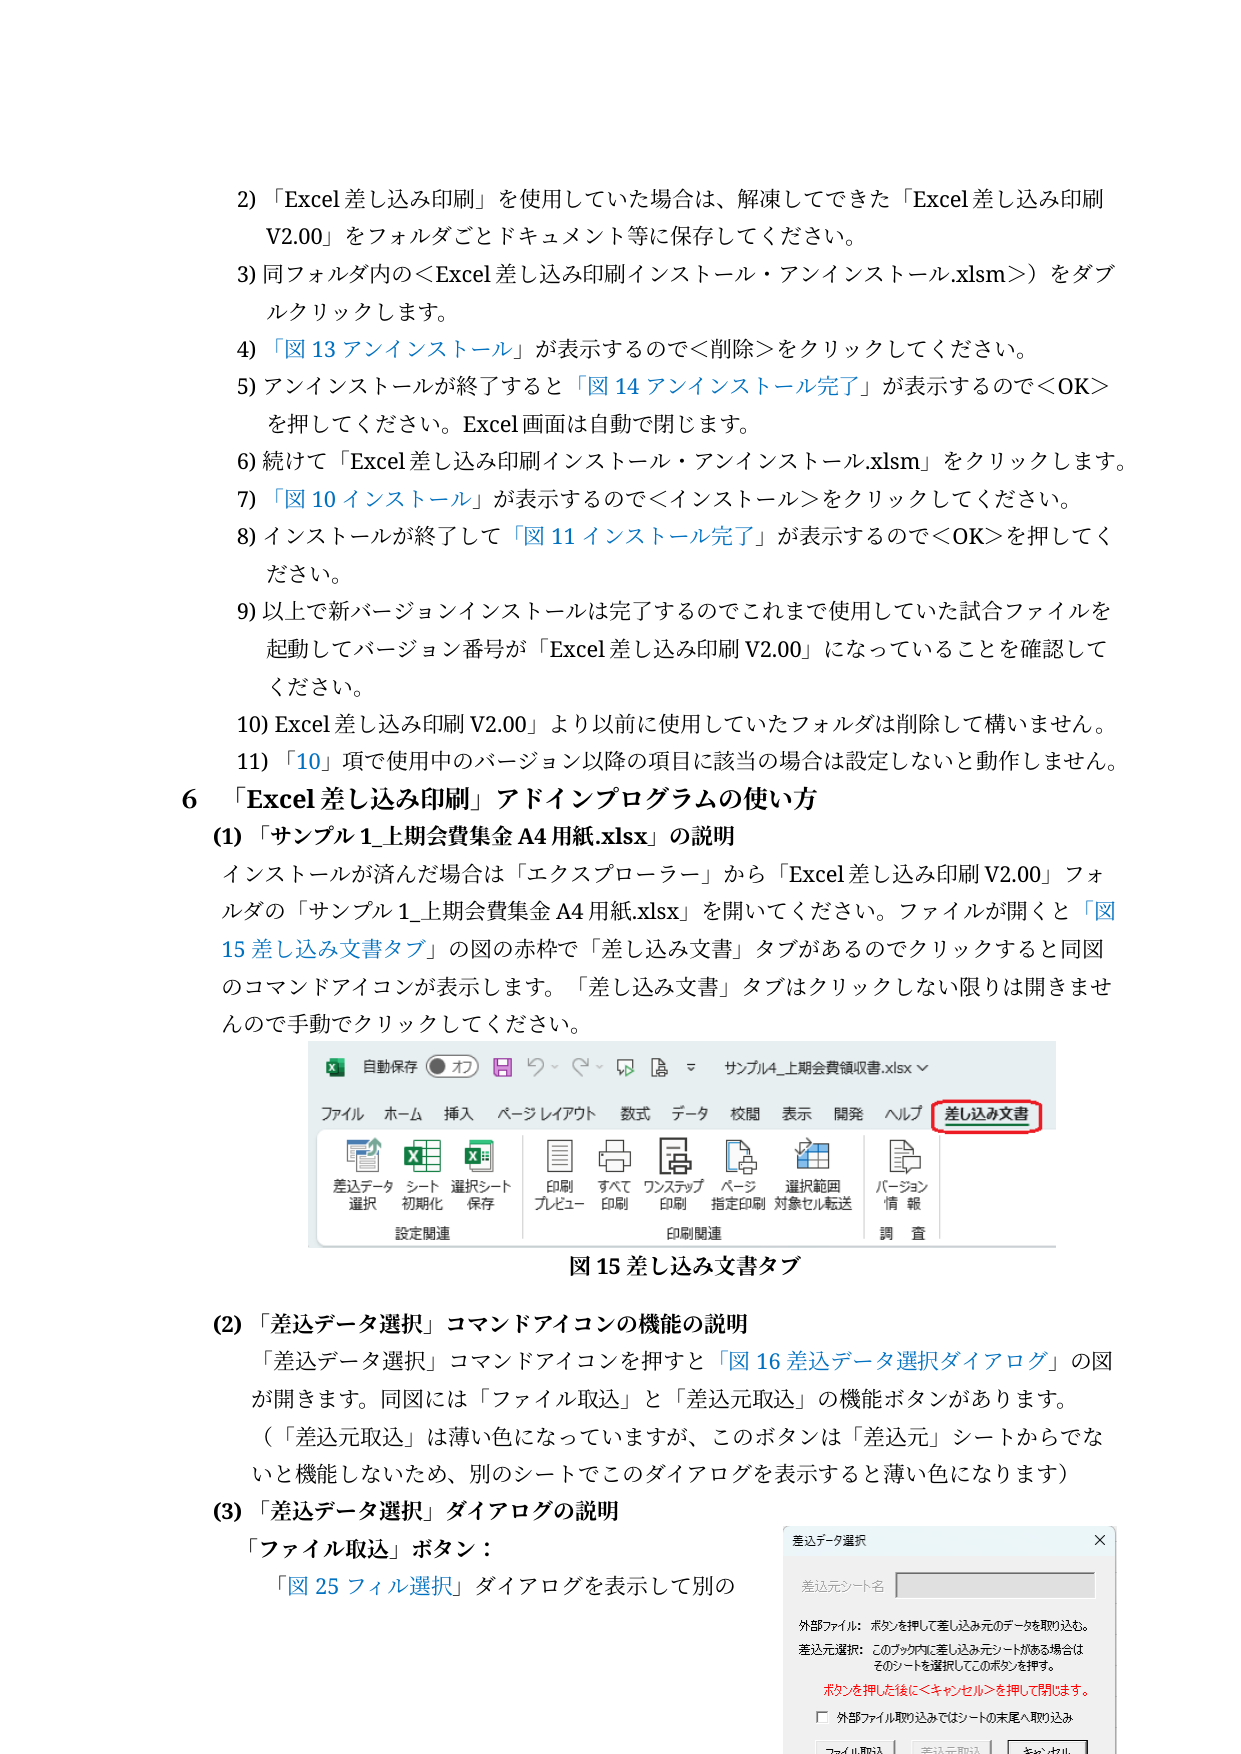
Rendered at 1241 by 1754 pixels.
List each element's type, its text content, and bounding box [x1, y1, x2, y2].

subtitle インストールが終了して「図 11 インストール完了」が表示するので＜OK＞を押してください。 [237, 517, 1122, 592]
subtitle 「差込データ選択」ダイアログの説明 [213, 1492, 1122, 1529]
subtitle 「サンプル1_上期会費集金A4用紙.xlsx」の説明 [213, 817, 1122, 854]
picture [783, 1526, 1117, 1754]
subtitle 「Excel差し込み印刷」アドインプログラムの使い方 [177, 779, 1122, 817]
subtitle 「図 13 アンインストール」が表示するので＜削除＞をクリックしてください。 [237, 329, 1122, 367]
subtitle Excel差し込み印刷V2.00」より以前に使用していたフォルダは削除して構いません。 [237, 704, 1122, 742]
subtitle 続けて「Excel差し込み印刷インストール・アンインストール.xlsm」をクリックします。 [237, 442, 1122, 479]
text インストールが済んだ場合は「エクスプローラー」から「Excel差し込み印刷V2.00」フォルダの「サンプル1_上期会費集金A4用紙.xlsx」を開いてください。ファイルが開くと「図 15 差し込み文書タブ」の図の赤枠で「差し込み文書」タブがあるのでクリックすると同図のコマンドアイコンが表示します。「差し込み文書」タブはクリックしない限りは開きませんので手動でクリックしてください。 [221, 854, 1122, 1042]
subtitle 「図 10 インストール」が表示するので＜インストール＞をクリックしてください。 [237, 479, 1122, 517]
subtitle 「１０」項で使用中のバージョン以降の項目に該当の場合は設定しないと動作しません。 [237, 742, 1122, 779]
picture [308, 1041, 1056, 1248]
subtitle 「Excel差し込み印刷」を使用していた場合は、解凍してできた「Excel差し込み印刷V2.00」をフォルダごとドキュメント等に保存してください。 [237, 179, 1122, 254]
subtitle 以上で新バージョンインストールは完了するのでこれまで使用していた試合ファイルを起動してバージョン番号が「Excel差し込み印刷V2.00」になっていることを確認してください。 [237, 592, 1122, 704]
subtitle 「差込データ選択」コマンドアイコンの機能の説明 [213, 1304, 1122, 1342]
subtitle アンインストールが終了すると「図 14 アンインストール完了」が表示するので＜OK＞を押してください。Excel画面は自動で閉じます。 [237, 367, 1122, 442]
subtitle 同フォルダ内の＜Excel差し込み印刷インストール・アンインストール.xlsm＞）をダブルクリックします。 [237, 254, 1122, 329]
text 「差込データ選択」コマンドアイコンを押すと「図 16 差込データ選択ダイアログ」の図が開きます。同図には「ファイル取込」と「差込元取込」の機能ボタンがあります。 （「差込元取込」は薄い色になっていますが、このボタンは「差込元」シートからでないと機能しないため、別のシートでこのダイアログを表示すると薄い色になります） [251, 1342, 1122, 1492]
